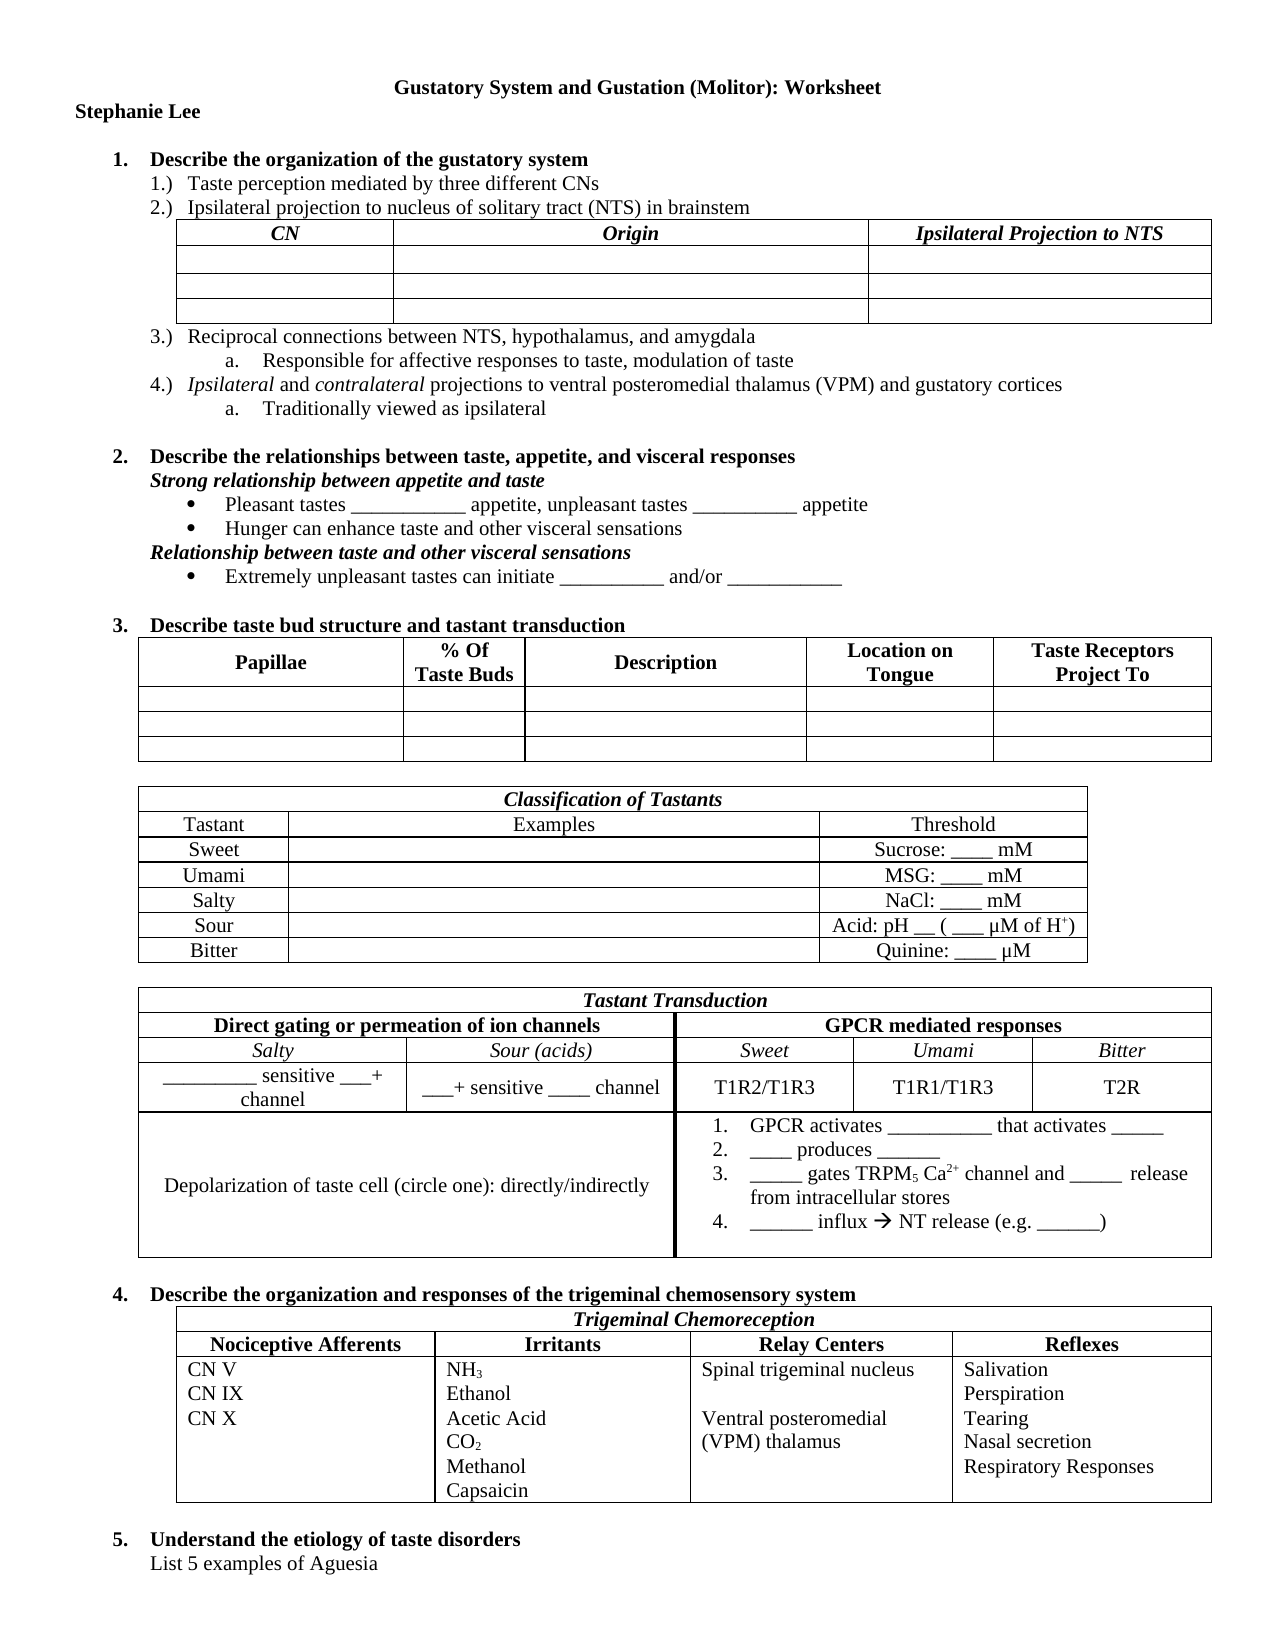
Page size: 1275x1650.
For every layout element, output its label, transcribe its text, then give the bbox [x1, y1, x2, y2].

list Describe taste bud structure and tastant transduction [112, 612, 1200, 637]
table_header Location on Tongue [807, 638, 993, 686]
table_cell Sour (acids) [407, 1038, 673, 1062]
table_cell Bitter [139, 938, 288, 962]
table_cell [177, 299, 393, 323]
table_cell Depolarization of taste cell (circle one): directly/indirectly [139, 1113, 673, 1257]
table_header Description [526, 638, 806, 686]
table_cell [177, 274, 393, 298]
table_header CN [177, 220, 393, 244]
table_cell T1R1/T1R3 [854, 1063, 1032, 1111]
table_cell Umami [139, 863, 288, 887]
table_cell [394, 246, 868, 272]
table_cell NH3 Ethanol Acetic Acid CO2 Methanol Capsaicin [436, 1357, 690, 1502]
table_cell [807, 687, 993, 711]
table_cell [289, 913, 819, 937]
list Ipsilateral and contralateral projections to ventral posteromedial thalamus (VPM) and gustatory cortices [150, 372, 1200, 396]
list Extremely unpleasant tastes can initiate __________ and/or ___________ [187, 564, 1200, 588]
list Reciprocal connections between NTS, hypothalamus, and amygdala [150, 324, 1200, 348]
table_cell Umami [854, 1038, 1032, 1062]
list Understand the etiology of taste disorders [112, 1527, 1200, 1551]
table_header Ipsilateral Projection to NTS [869, 220, 1211, 244]
list Responsible for affective responses to taste, modulation of taste [225, 348, 1200, 372]
table_cell [139, 712, 403, 736]
table_cell [404, 712, 524, 736]
table_cell Examples [289, 812, 819, 836]
list Describe the organization and responses of the trigeminal chemosensory system [112, 1282, 1200, 1306]
text List 5 examples of Aguesia [150, 1551, 1200, 1575]
text Strong relationship between appetite and taste [150, 468, 1200, 492]
table_cell Sucrose: ____ mM [820, 838, 1087, 861]
table_header Tastant Transduction [139, 988, 1211, 1012]
text Gustatory System and Gustation (Molitor): Worksheet [75, 75, 1200, 99]
table_cell [994, 687, 1211, 711]
table_cell [807, 737, 993, 761]
table_cell [139, 687, 403, 711]
table_cell [177, 246, 393, 272]
table_cell [289, 863, 819, 887]
table_cell T1R2/T1R3 [677, 1063, 853, 1111]
table_cell [289, 838, 819, 861]
table_cell Irritants [436, 1332, 690, 1356]
table_cell ___+ sensitive ____ channel [407, 1063, 673, 1111]
table_cell Salty [139, 1038, 406, 1062]
list Describe the relationships between taste, appetite, and visceral responses [112, 444, 1200, 468]
table_cell Threshold [820, 812, 1087, 836]
table_cell GPCR mediated responses [677, 1013, 1211, 1037]
table_header Taste Receptors Project To [994, 638, 1211, 686]
list Hunger can enhance taste and other visceral sensations [187, 516, 1200, 540]
table_cell Tastant [139, 812, 288, 836]
table_cell [404, 687, 524, 711]
text Relationship between taste and other visceral sensations [150, 540, 1200, 564]
list Ipsilateral projection to nucleus of solitary tract (NTS) in brainstem [150, 195, 1200, 219]
table_cell GPCR activates __________ that activates _____ ____ produces ______ _____ gates TRPM5 Ca2+ channel and _____ release from intracellular stores ______ influx NT release (e.g. ______) [677, 1113, 1211, 1257]
table_cell [289, 938, 819, 962]
table_cell T2R [1033, 1063, 1211, 1111]
table_cell [139, 737, 403, 761]
table_cell [394, 274, 868, 298]
table_cell [869, 246, 1211, 272]
table_cell Salivation Perspiration Tearing Nasal secretion Respiratory Responses [953, 1357, 1211, 1502]
table_cell [807, 712, 993, 736]
table_cell Salty [139, 888, 288, 912]
table_header Trigeminal Chemoreception [177, 1307, 1211, 1331]
list Taste perception mediated by three different CNs [150, 171, 1200, 195]
table_cell Acid: pH __ ( ___ μM of H+) [820, 913, 1087, 937]
table_cell Bitter [1033, 1038, 1211, 1062]
table_cell Spinal trigeminal nucleus Ventral posteromedial (VPM) thalamus [691, 1357, 952, 1502]
table_cell [526, 712, 806, 736]
table_cell [994, 737, 1211, 761]
table_cell Sour [139, 913, 288, 937]
table_cell _________ sensitive ___+ channel [139, 1063, 406, 1111]
table_header Papillae [139, 638, 403, 686]
table_cell Sweet [139, 838, 288, 861]
table_cell NaCl: ____ mM [820, 888, 1087, 912]
table_cell Direct gating or permeation of ion channels [139, 1013, 673, 1037]
table_cell [994, 712, 1211, 736]
table_cell Nociceptive Afferents [177, 1332, 434, 1356]
table_header % Of Taste Buds [404, 638, 524, 686]
table_cell [289, 888, 819, 912]
table_cell [869, 299, 1211, 323]
table_cell MSG: ____ mM [820, 863, 1087, 887]
table_cell [526, 737, 806, 761]
table_cell [526, 687, 806, 711]
table_cell [404, 737, 524, 761]
list Pleasant tastes ___________ appetite, unpleasant tastes __________ appetite [187, 492, 1200, 516]
list Traditionally viewed as ipsilateral [225, 396, 1200, 420]
table_header Origin [394, 220, 868, 244]
table_cell Sweet [677, 1038, 853, 1062]
table_cell [869, 274, 1211, 298]
list Describe the organization of the gustatory system [112, 147, 1200, 171]
text Stephanie Lee [75, 99, 1200, 123]
table_cell Quinine: ____ μM [820, 938, 1087, 962]
table_header Classification of Tastants [139, 787, 1087, 811]
table_cell [394, 299, 868, 323]
table_cell Relay Centers [691, 1332, 952, 1356]
table_cell Reflexes [953, 1332, 1211, 1356]
table_cell CN V CN IX CN X [177, 1357, 434, 1502]
